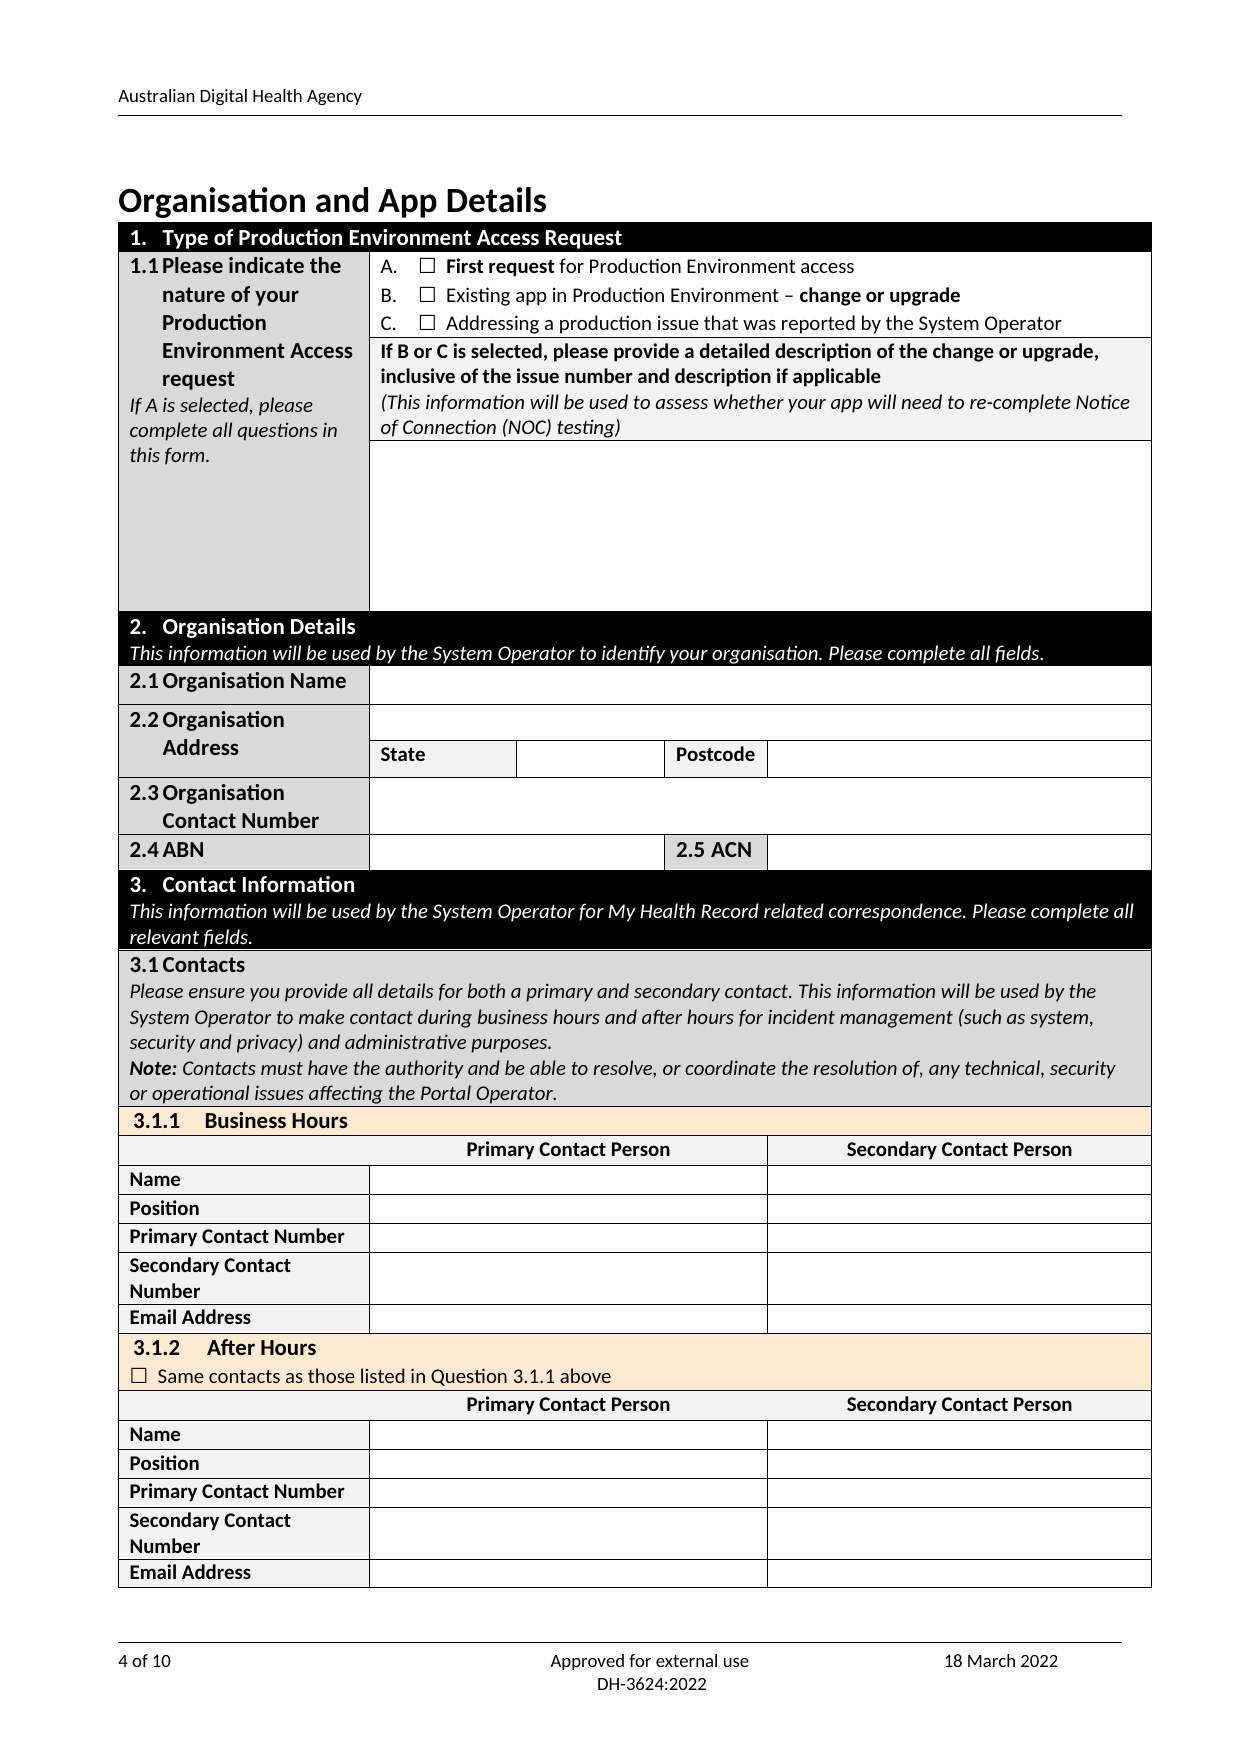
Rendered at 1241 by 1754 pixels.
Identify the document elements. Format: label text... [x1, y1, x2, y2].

table_cell Secondary Contact Person [768, 1391, 1151, 1420]
table_cell [768, 1224, 1151, 1252]
table_cell [768, 1166, 1151, 1194]
table_cell [370, 1421, 767, 1449]
table_cell [370, 1450, 767, 1478]
table_cell [370, 441, 1151, 611]
text Organisation and App Details [118, 178, 1122, 222]
table_cell [370, 778, 1151, 834]
table_cell Name [119, 1166, 369, 1194]
table_cell Postcode [665, 741, 767, 777]
table_cell [370, 1305, 767, 1332]
table_cell [768, 1450, 1151, 1478]
table_cell [370, 1560, 767, 1587]
table_cell Organisation Contact Number [119, 778, 369, 834]
table_cell [119, 1391, 369, 1420]
table_cell [370, 1479, 767, 1507]
table_cell If B or C is selected, please provide a detailed description of the change or upgrade, inclusive of the issue number and description if applicable (This information will be used to assess whether your app will need to re-complete Notice of Connection (NOC) testing) [370, 338, 1151, 440]
table_cell Organisation Name [119, 666, 369, 704]
table_cell First request for Production Environment access Existing app in Production Environment – change or upgrade Addressing a production issue that was reported by the System Operator [370, 252, 1151, 337]
table_cell Contact Information This information will be used by the System Operator for My Health Record related correspondence. Please complete all relevant fields. [119, 871, 1151, 949]
table_cell Secondary Contact Person [768, 1136, 1151, 1165]
table_cell Position [119, 1450, 369, 1478]
table_cell [370, 1253, 767, 1303]
table_cell Primary Contact Number [119, 1479, 369, 1507]
table_cell [370, 705, 1151, 740]
table_header Type of Production Environment Access Request [119, 223, 1151, 251]
table_cell ACN [665, 835, 767, 869]
table_cell Primary Contact Person [369, 1136, 767, 1165]
table_cell [768, 1305, 1151, 1332]
table_cell [768, 1195, 1151, 1223]
table_cell Name [119, 1421, 369, 1449]
table_cell Please indicate the nature of your Production Environment Access request If A is selected, please complete all questions in this form. [119, 252, 369, 611]
table_cell [119, 1136, 369, 1165]
table_cell Secondary Contact Number [119, 1508, 369, 1558]
table_cell [370, 835, 664, 869]
table_cell [768, 1253, 1151, 1303]
table_cell Primary Contact Number [119, 1224, 369, 1252]
table_cell [370, 1224, 767, 1252]
table_cell [370, 1195, 767, 1223]
table_cell Organisation Details This information will be used by the System Operator to identify your organisation. Please complete all fields. [119, 612, 1151, 665]
table_cell Email Address [119, 1305, 369, 1332]
table_cell [768, 741, 1151, 777]
table_cell Organisation Address [119, 705, 369, 777]
table_cell Secondary Contact Number [119, 1253, 369, 1303]
table_cell [768, 1479, 1151, 1507]
table_cell [768, 1421, 1151, 1449]
table_cell [370, 666, 1151, 704]
table_cell Position [119, 1195, 369, 1223]
table_cell State [370, 741, 516, 777]
table_cell [370, 1508, 767, 1558]
table_cell ABN [119, 835, 369, 869]
table_cell Contacts Please ensure you provide all details for both a primary and secondary contact. This information will be used by the System Operator to make contact during business hours and after hours for incident management (such as system, security and privacy) and administrative purposes. Note: Contacts must have the authority and be able to resolve, or coordinate the resolution of, any technical, security or operational issues affecting the Portal Operator. [119, 951, 1151, 1106]
table_cell [768, 1560, 1151, 1587]
table_cell [370, 1166, 767, 1194]
table_cell [517, 741, 664, 777]
table_cell Email Address [119, 1560, 369, 1587]
table_cell Business Hours [119, 1107, 1151, 1135]
table_cell Primary Contact Person [369, 1391, 768, 1420]
table_cell [768, 835, 1151, 869]
table_cell [768, 1508, 1151, 1558]
table_cell After Hours Same contacts as those listed in Question 3.1.1 above [119, 1334, 1151, 1390]
